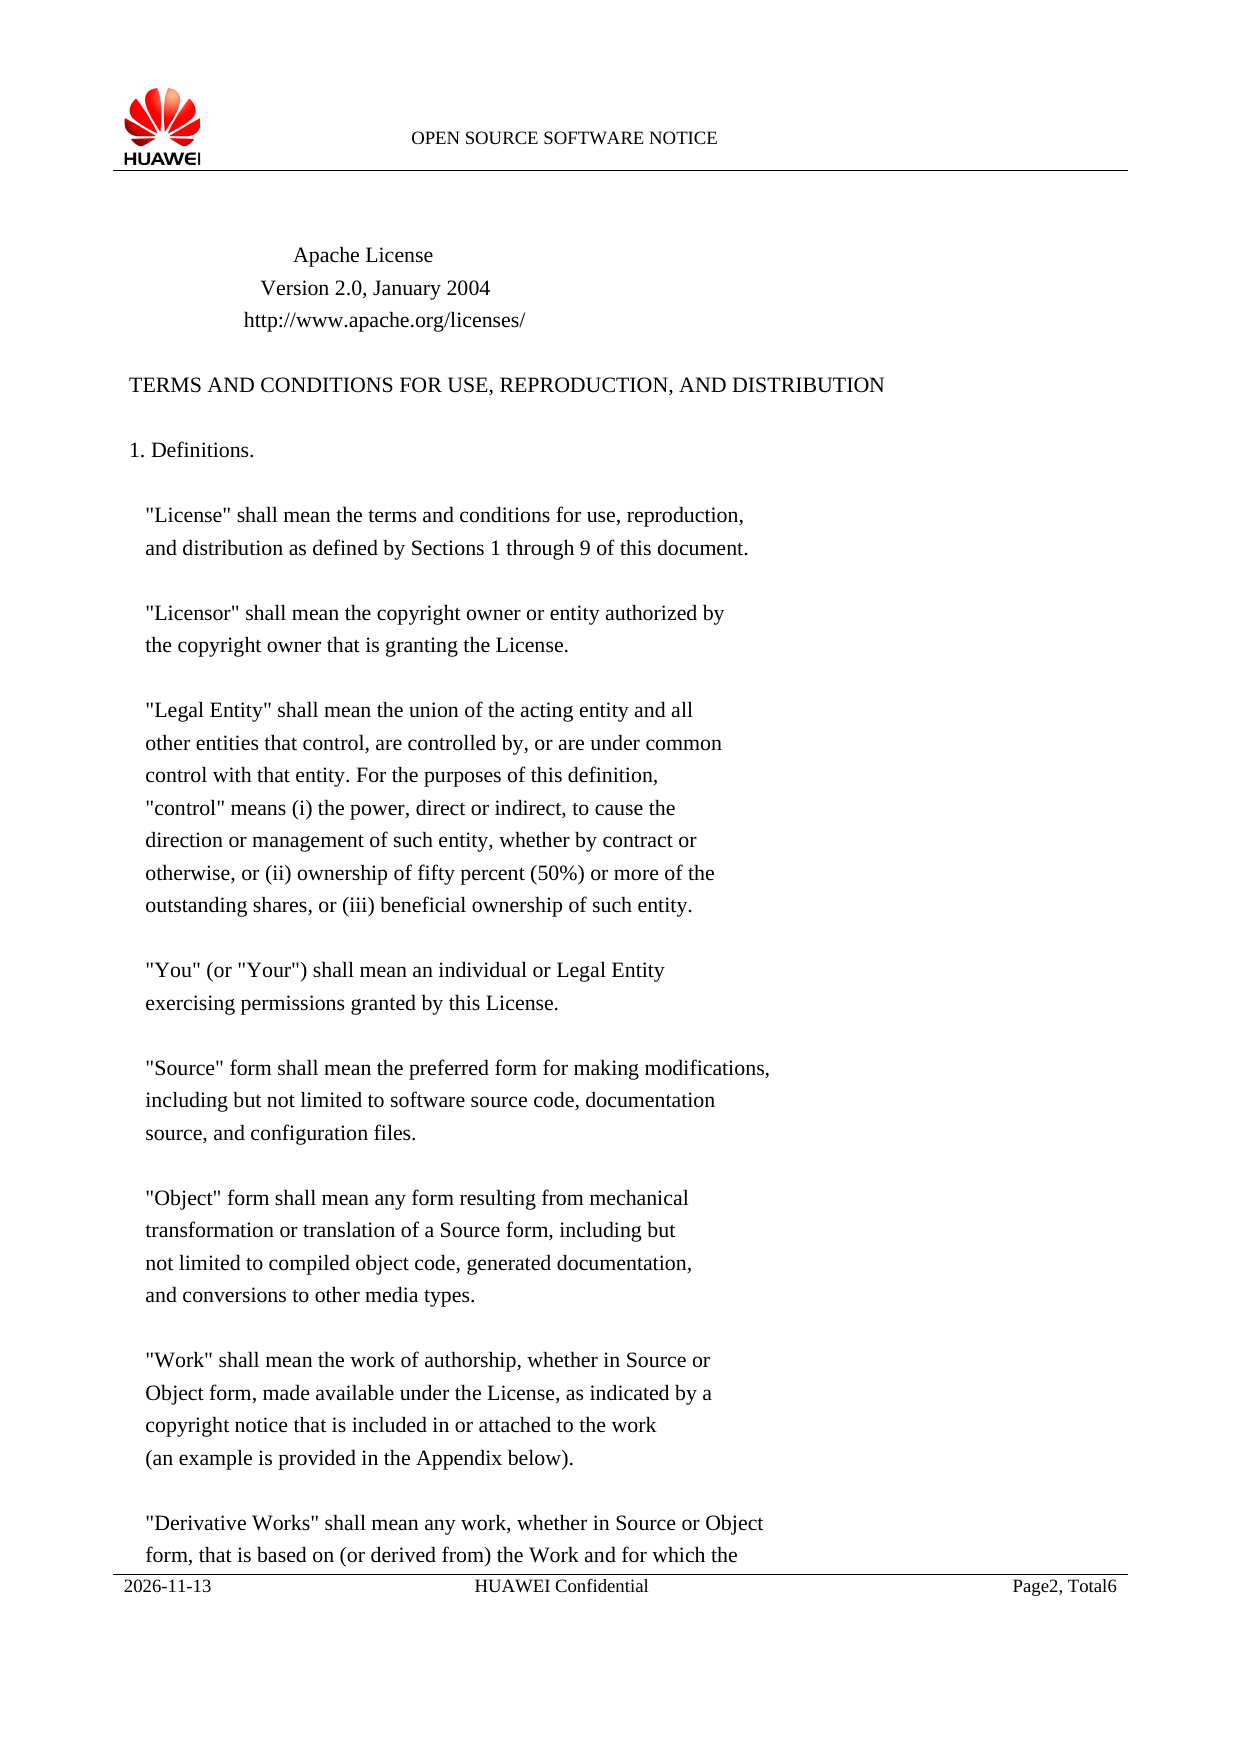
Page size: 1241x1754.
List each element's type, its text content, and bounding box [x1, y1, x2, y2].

picture [124, 88, 201, 165]
